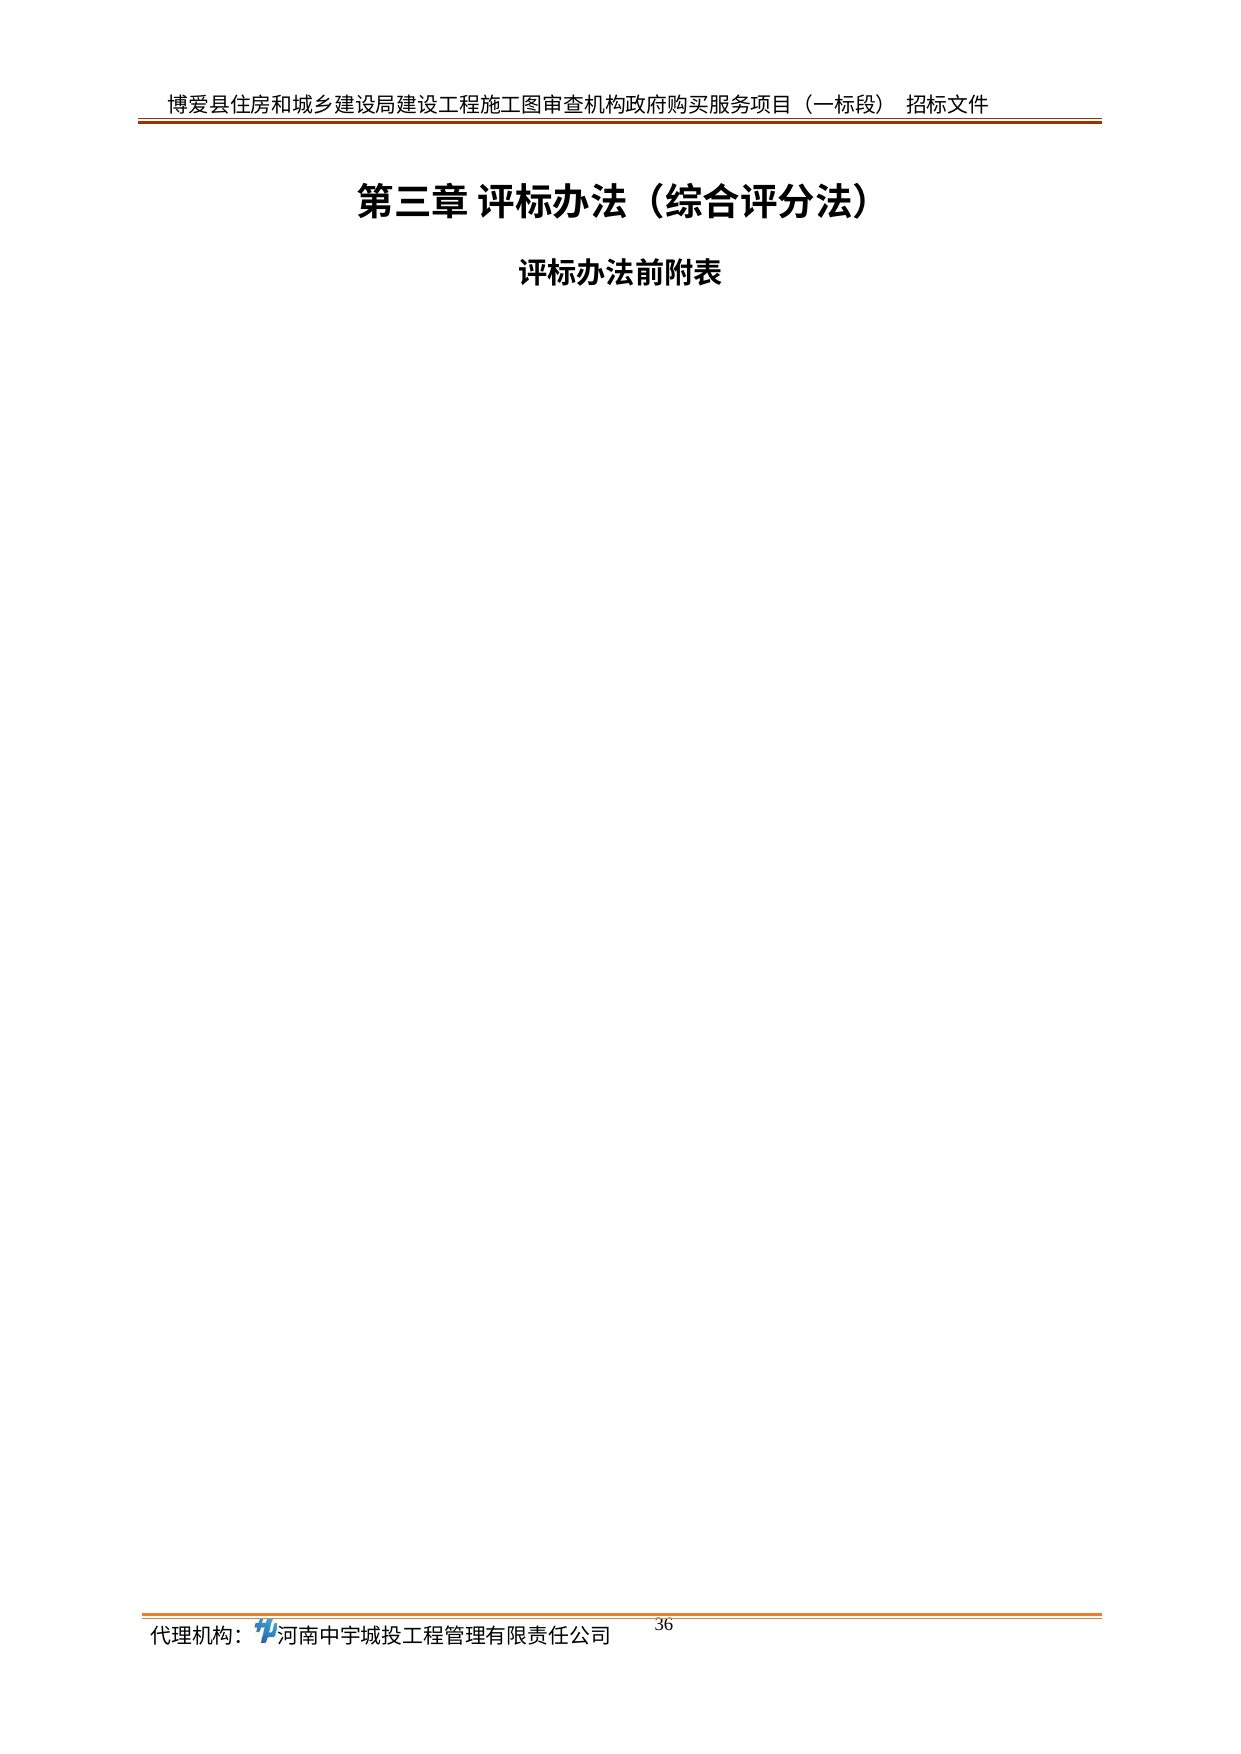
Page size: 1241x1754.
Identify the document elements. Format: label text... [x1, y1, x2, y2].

text 评标办法前附表 [146, 238, 1094, 303]
picture [254, 1619, 278, 1643]
title 评标办法（综合评分法） [146, 167, 1100, 232]
